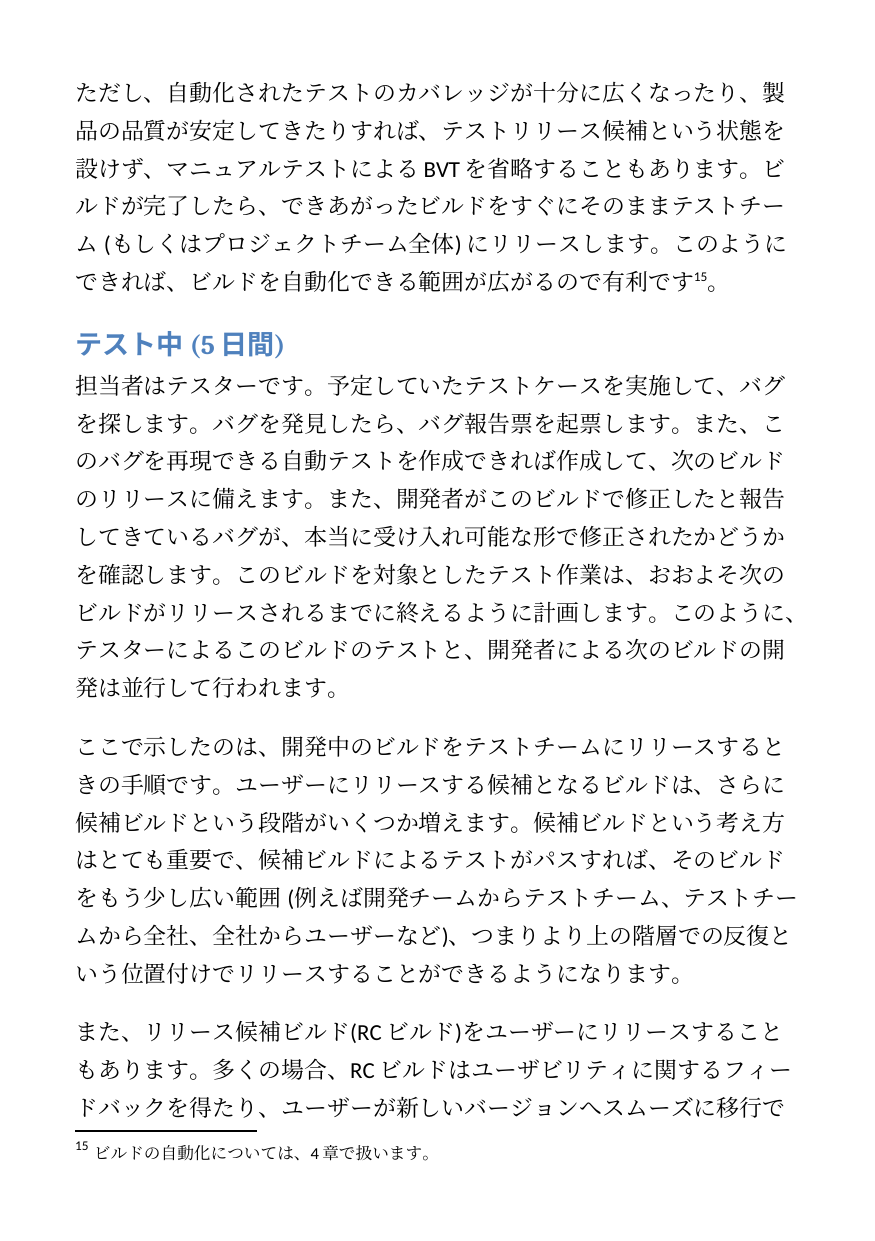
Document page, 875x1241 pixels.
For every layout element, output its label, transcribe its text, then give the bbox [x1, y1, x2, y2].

text 担当者はテスターです。予定していたテストケースを実施して、バグを探します。バグを発見したら、バグ報告票を起票します。また、このバグを再現できる自動テストを作成できれば作成して、次のビルドのリリースに備えます。また、開発者がこのビルドで修正したと報告してきているバグが、本当に受け入れ可能な形で修正されたかどうかを確認します。このビルドを対象としたテスト作業は、おおよそ次のビルドがリリースされるまでに終えるように計画します。このように、テスターによるこのビルドのテストと、開発者による次のビルドの開発は並行して行われます。 [75, 368, 799, 703]
text ただし、自動化されたテストのカバレッジが十分に広くなったり、製品の品質が安定してきたりすれば、テストリリース候補という状態を設けず、マニュアルテストによるBVTを省略することもあります。ビルドが完了したら、できあがったビルドをすぐにそのままテストチーム (もしくはプロジェクトチーム全体) にリリースします。このようにできれば、ビルドを自動化できる範囲が広がるので有利です。 [75, 75, 799, 297]
subtitle テスト中 (5日間) [75, 323, 799, 362]
text ここで示したのは、開発中のビルドをテストチームにリリースするときの手順です。ユーザーにリリースする候補となるビルドは、さらに候補ビルドという段階がいくつか増えます。候補ビルドという考え方はとても重要で、候補ビルドによるテストがパスすれば、そのビルドをもう少し広い範囲 (例えば開発チームからテストチーム、テストチームから全社、全社からユーザーなど)、つまりより上の階層での反復という位置付けでリリースすることができるようになります。 [75, 729, 799, 989]
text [75, 1014, 799, 1123]
